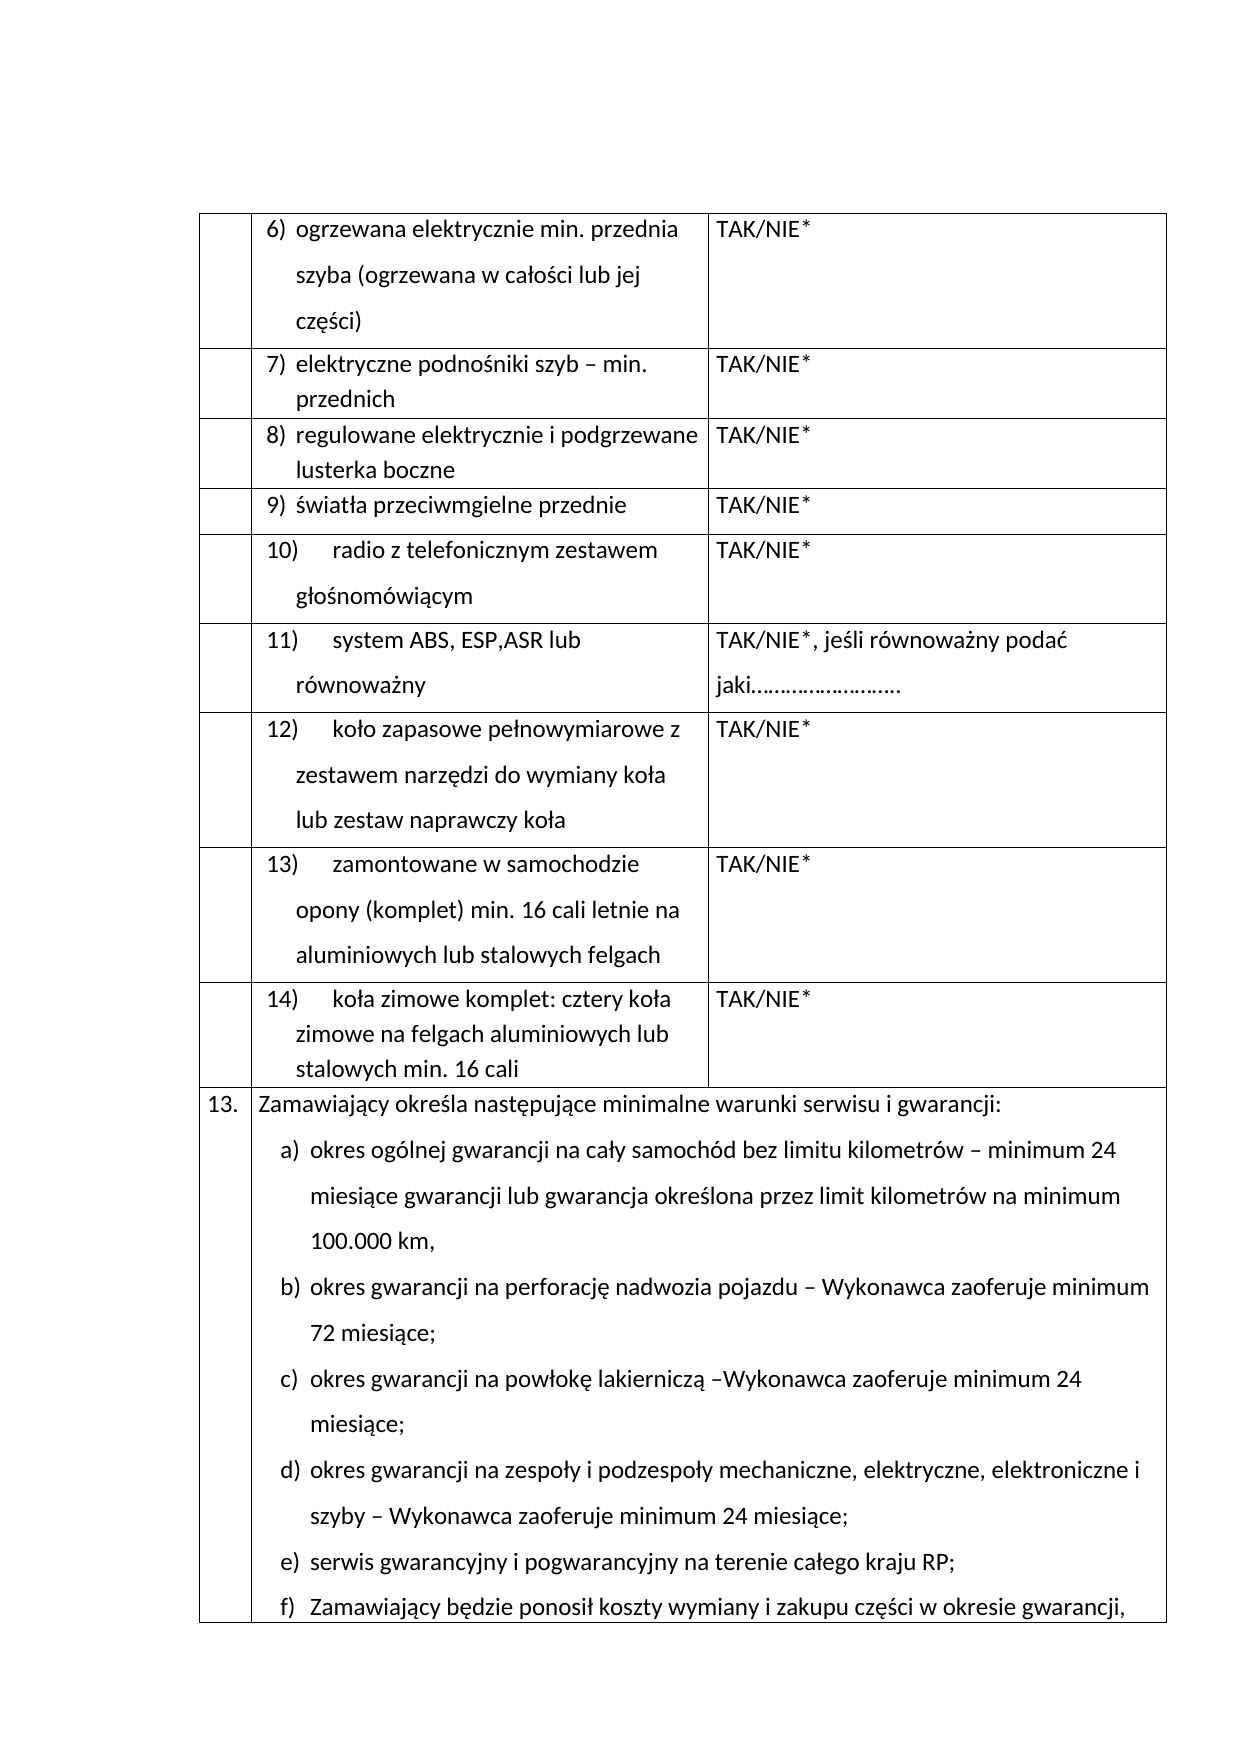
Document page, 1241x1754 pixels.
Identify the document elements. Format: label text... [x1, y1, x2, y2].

table_cell [200, 535, 251, 623]
table_cell radio z telefonicznym zestawem głośnomówiącym [252, 535, 708, 623]
table_cell TAK/NIE* [709, 214, 1166, 348]
table_cell [200, 349, 251, 418]
table_cell [200, 489, 251, 534]
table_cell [252, 1088, 1166, 1622]
table_cell TAK/NIE* [709, 349, 1166, 418]
table_cell TAK/NIE*, jeśli równoważny podać jaki…………………….. [709, 624, 1166, 712]
table_cell zamontowane w samochodzie opony (komplet) min. 16 cali letnie na aluminiowych lub stalowych felgach [252, 848, 708, 982]
table_cell [200, 713, 251, 847]
table_cell ogrzewana elektrycznie min. przednia szyba (ogrzewana w całości lub jej części) [252, 214, 708, 348]
table_cell koła zimowe komplet: cztery koła zimowe na felgach aluminiowych lub stalowych min. 16 cali [252, 983, 708, 1087]
table_cell 13. [200, 1088, 251, 1622]
table_cell TAK/NIE* [709, 535, 1166, 623]
table_cell TAK/NIE* [709, 983, 1166, 1087]
table_cell TAK/NIE* [709, 848, 1166, 982]
table_cell [200, 983, 251, 1087]
table_cell [200, 214, 251, 348]
table_cell TAK/NIE* [709, 489, 1166, 534]
table_cell TAK/NIE* [709, 713, 1166, 847]
table_cell koło zapasowe pełnowymiarowe z zestawem narzędzi do wymiany koła lub zestaw naprawczy koła [252, 713, 708, 847]
table_cell regulowane elektrycznie i podgrzewane lusterka boczne [252, 419, 708, 488]
table_cell światła przeciwmgielne przednie [252, 489, 708, 534]
table_cell system ABS, ESP,ASR lub równoważny [252, 624, 708, 712]
table_cell [200, 419, 251, 488]
table_cell [200, 848, 251, 982]
table_cell [200, 624, 251, 712]
table_cell TAK/NIE* [709, 419, 1166, 488]
table_cell elektryczne podnośniki szyb – min. przednich [252, 349, 708, 418]
